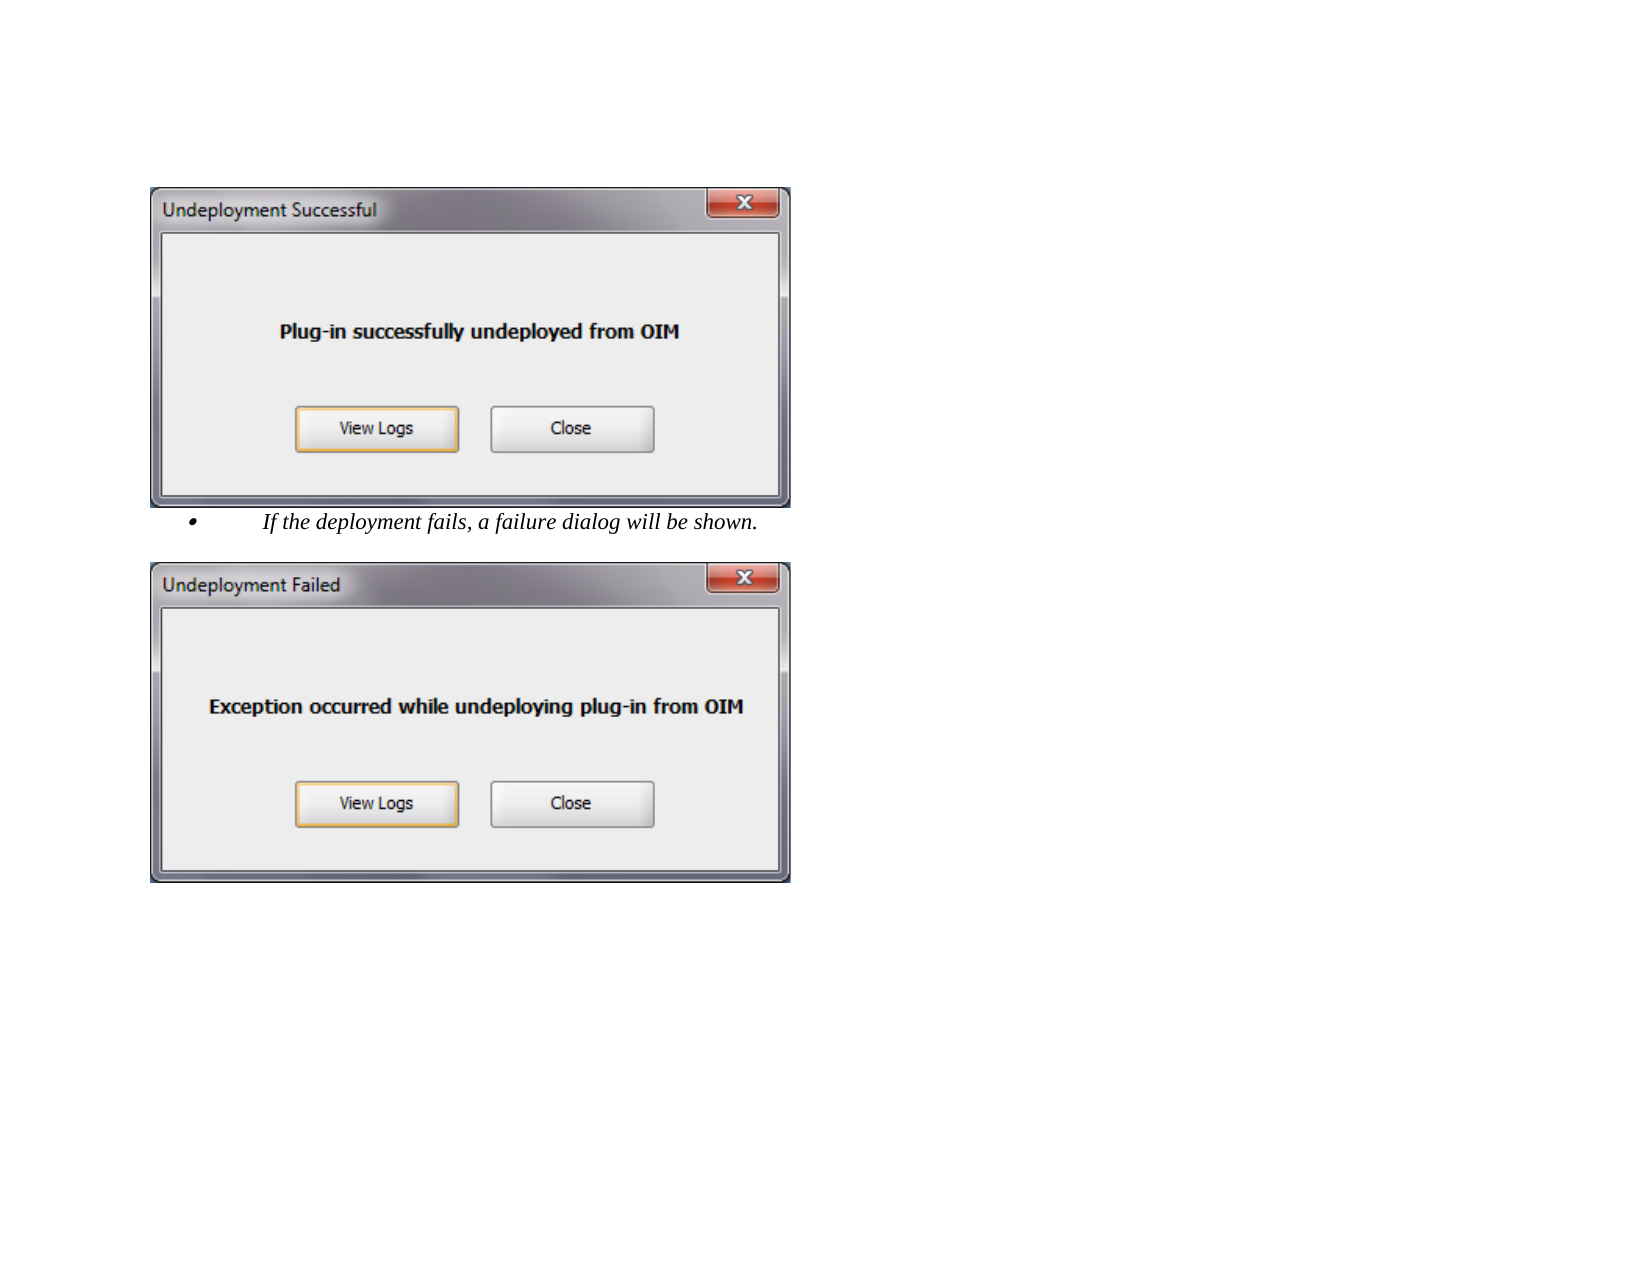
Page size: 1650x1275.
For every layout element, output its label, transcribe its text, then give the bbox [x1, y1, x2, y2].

picture [150, 187, 791, 508]
picture [150, 562, 791, 883]
list If the deployment fails, a failure dialog will be shown. [187, 508, 1500, 534]
